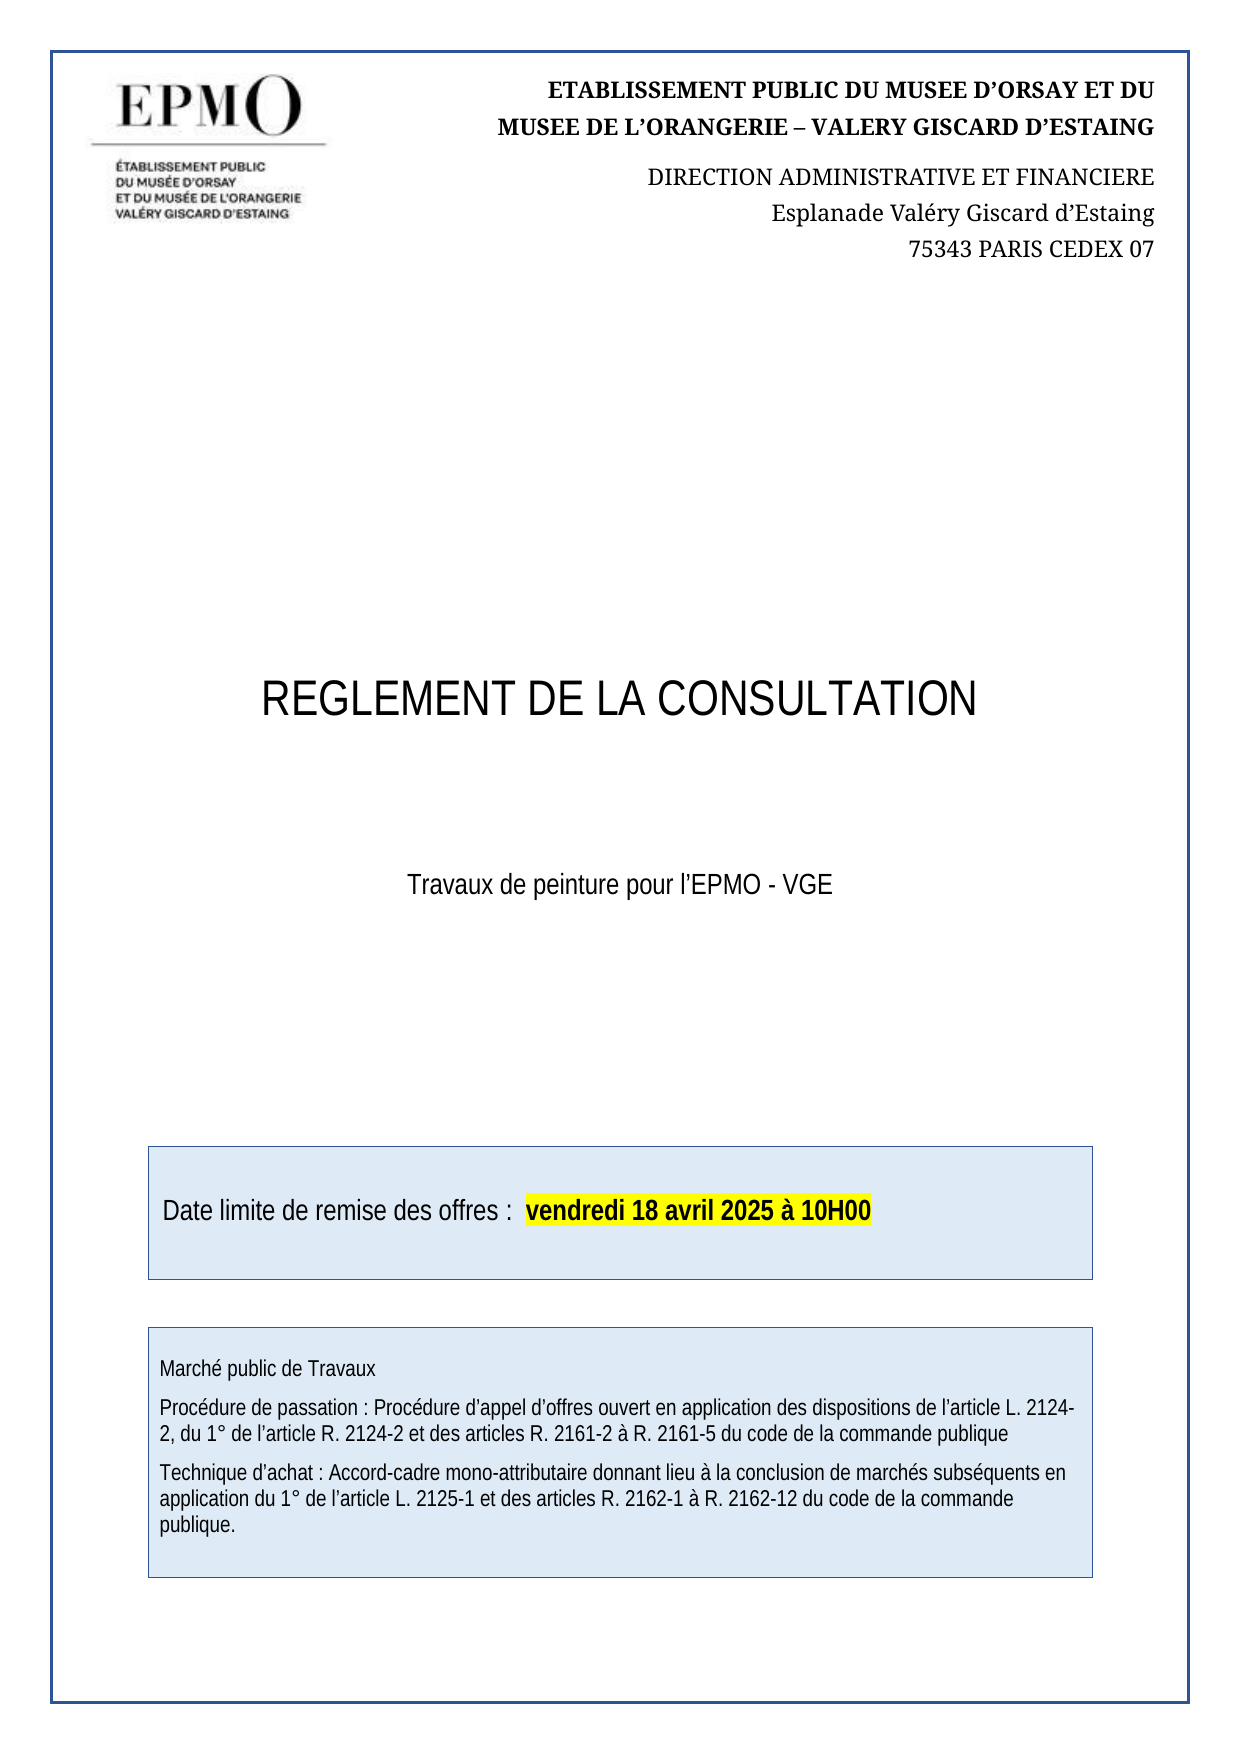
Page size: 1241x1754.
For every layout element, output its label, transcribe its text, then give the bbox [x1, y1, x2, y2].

picture [84, 73, 346, 231]
table_header Date limite de remise des offres : à [149, 1147, 1092, 1279]
text Travaux de peinture pour l’EPMO - VGE [148, 867, 1093, 901]
table_header Marché public de Procédure de passation : Technique d’achat : [149, 1328, 1092, 1577]
text REGLEMENT DE LA CONSULTATION [148, 669, 1093, 726]
